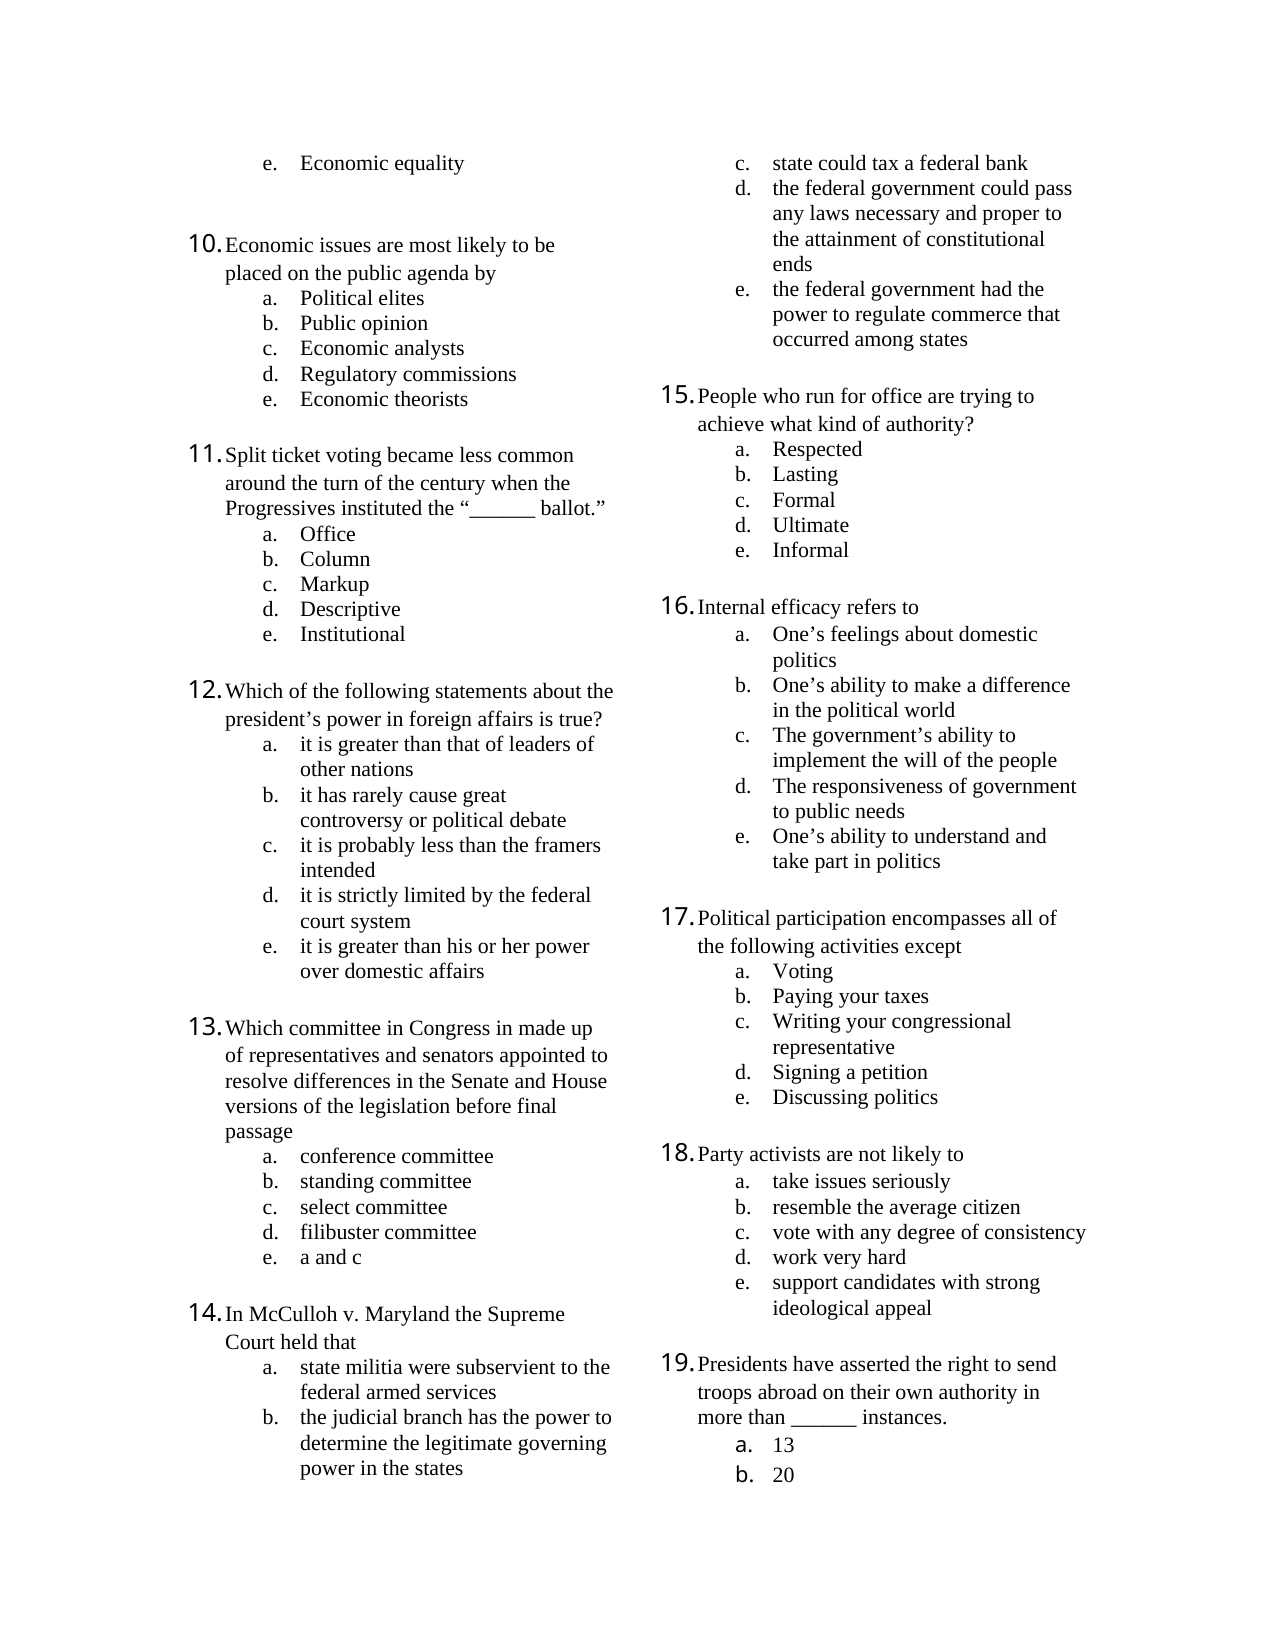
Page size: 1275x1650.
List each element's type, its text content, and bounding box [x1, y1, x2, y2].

list state could tax a federal bank [735, 150, 1087, 175]
list In McCulloh v. the Supreme Court held that [187, 1294, 615, 1354]
list People who run for office are trying to achieve what kind of authority? [660, 377, 1087, 436]
list standing committee [262, 1168, 615, 1194]
list Economic issues are most likely to be placed on the public agenda by [187, 226, 615, 285]
list Economic theorists [262, 386, 615, 411]
list Lasting [735, 461, 1087, 487]
list Office [262, 521, 615, 546]
list it is greater than that of leaders of other nations [262, 731, 615, 782]
list Descriptive [262, 596, 615, 621]
list Formal [735, 487, 1087, 512]
list Respected [735, 436, 1087, 461]
list Writing your congressional representative [735, 1008, 1087, 1059]
list Economic equality [262, 150, 615, 175]
list state militia were subservient to the federal armed services [262, 1354, 615, 1404]
list Split ticket voting became less common around the turn of the century when the Progressives instituted the “______ ballot.” [187, 436, 615, 521]
list Informal [735, 537, 1087, 562]
list it has rarely cause great controversy or political debate [262, 782, 615, 832]
list Paying your taxes [735, 983, 1087, 1008]
list the judicial branch has the power to determine the legitimate governing power in the states [262, 1404, 615, 1480]
list Signing a petition [735, 1059, 1087, 1084]
list Political elites [262, 285, 615, 310]
list One’s ability to make a difference in the political world [735, 672, 1087, 722]
list Economic analysts [262, 335, 615, 361]
list One’s ability to understand and take part in politics [735, 823, 1087, 873]
list it is probably less than the framers intended [262, 832, 615, 882]
list The responsiveness of government to public needs [735, 773, 1087, 823]
list One’s feelings about domestic politics [735, 621, 1087, 672]
list Which of the following statements about the president’s power in foreign affairs is true? [187, 672, 615, 731]
list the federal government could pass any laws necessary and proper to the attainment of constitutional ends [735, 175, 1087, 276]
list Presidents have asserted the right to send troops abroad on their own authority in more than ______ instances. [660, 1345, 1087, 1429]
list a and c [262, 1244, 615, 1269]
list Markup [262, 571, 615, 596]
list conference committee [262, 1143, 615, 1168]
list work very hard [735, 1244, 1087, 1269]
list Institutional [262, 621, 615, 647]
list filibuster committee [262, 1219, 615, 1244]
list it is greater than his or her power over domestic affairs [262, 933, 615, 983]
list Internal efficacy refers to [660, 587, 1087, 621]
list Voting [735, 958, 1087, 983]
list 13 [735, 1429, 1087, 1459]
list Which committee in Congress in made up of representatives and senators appointed to resolve differences in the Senate and House versions of the legislation before final passage [187, 1008, 615, 1143]
list it is strictly limited by the federal court system [262, 882, 615, 933]
list vote with any degree of consistency [735, 1219, 1087, 1244]
list Public opinion [262, 310, 615, 335]
list The government’s ability to implement the will of the people [735, 722, 1087, 773]
list Party activists are not likely to [660, 1134, 1087, 1168]
list resemble the average citizen [735, 1194, 1087, 1219]
list Political participation encompasses all of the following activities except [660, 899, 1087, 958]
list the federal government had the power to regulate commerce that occurred among states [735, 276, 1087, 352]
list Regulatory commissions [262, 361, 615, 386]
list 20 [735, 1459, 1087, 1489]
list Ultimate [735, 512, 1087, 537]
list Column [262, 546, 615, 571]
list select committee [262, 1194, 615, 1219]
list support candidates with strong ideological appeal [735, 1269, 1087, 1320]
list take issues seriously [735, 1168, 1087, 1194]
list Discussing politics [735, 1084, 1087, 1109]
